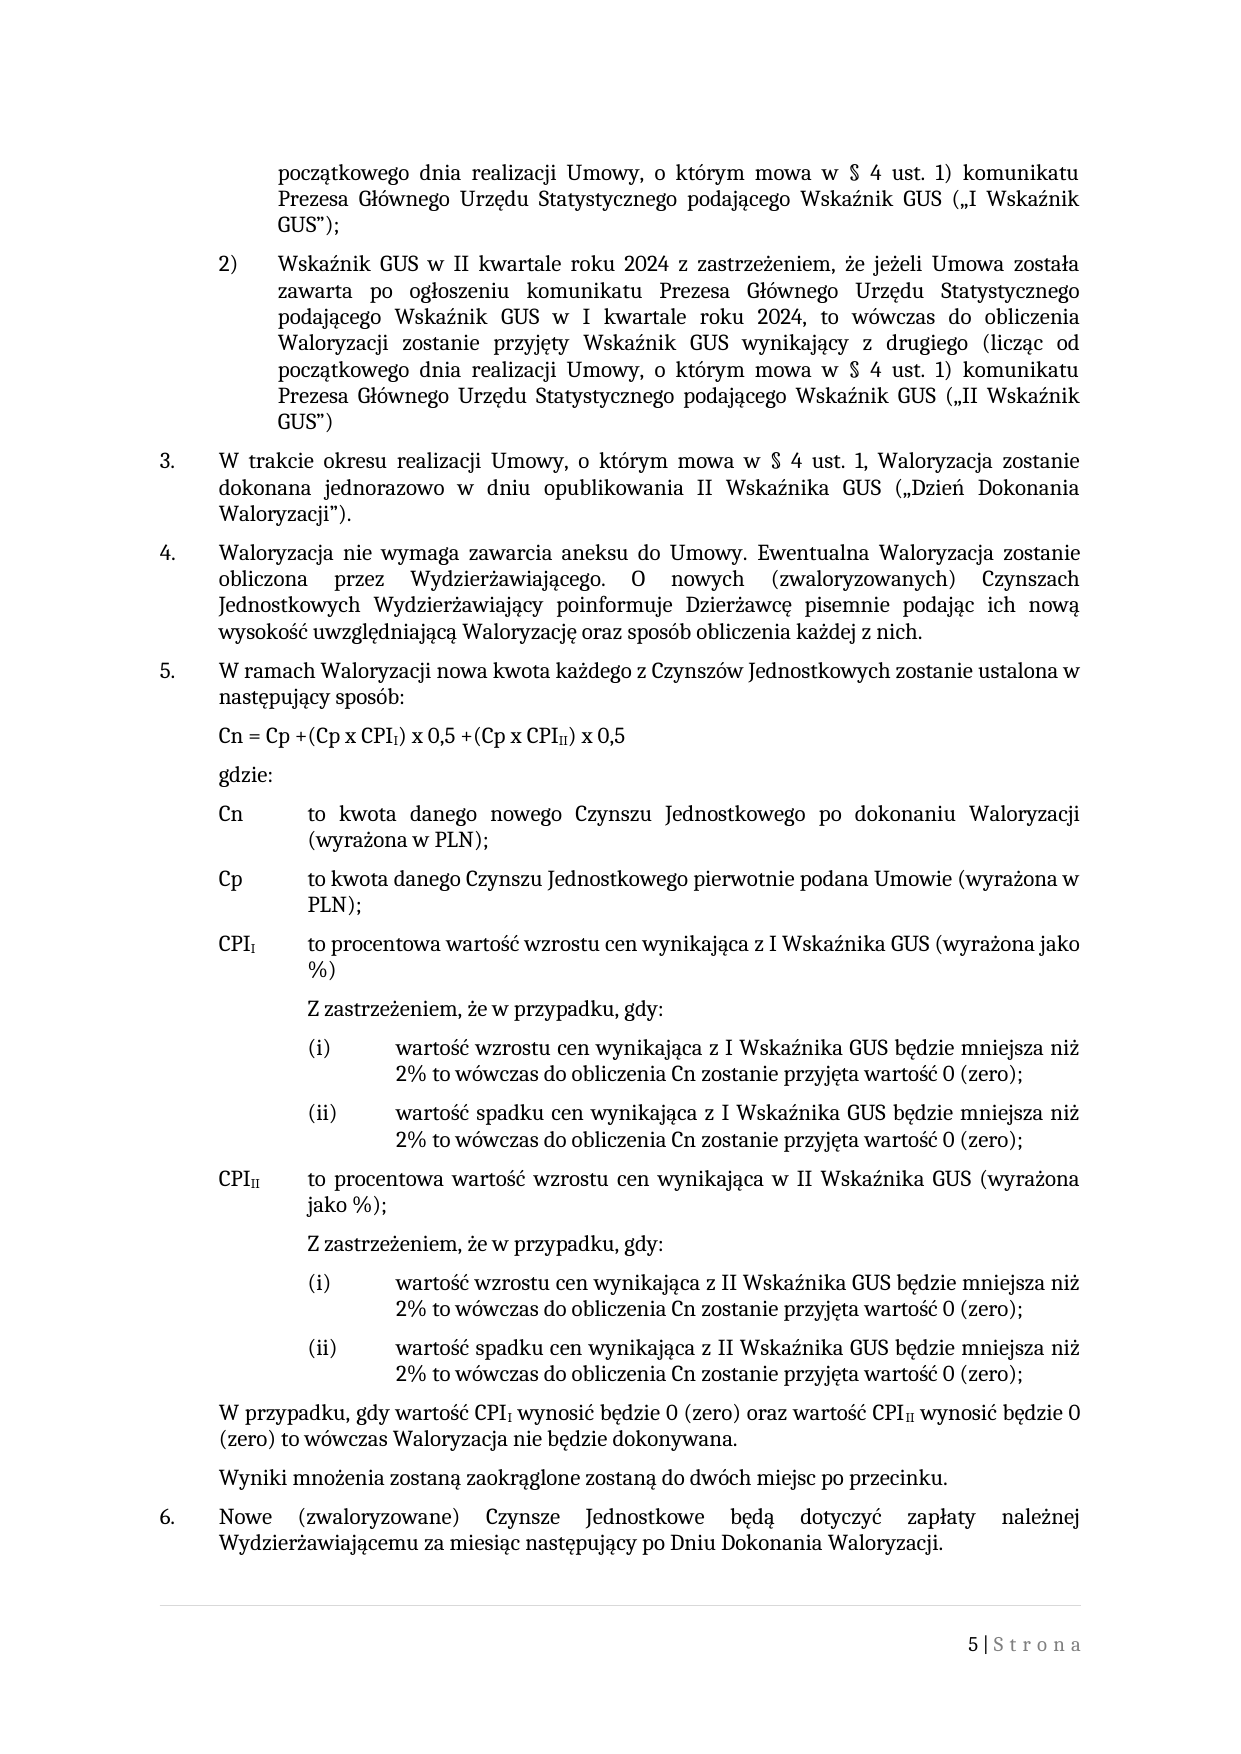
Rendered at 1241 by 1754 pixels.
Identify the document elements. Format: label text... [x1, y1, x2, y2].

text gdzie: [218, 762, 1081, 788]
text (ii) wartość spadku cen wynikająca z I Wskaźnika GUS będzie mniejsza niż 2% to wówczas do obliczenia Cn zostanie przyjęta wartość 0 (zero); [307, 1100, 1081, 1153]
text Cn to kwota danego nowego Czynszu Jednostkowego po dokonaniu Waloryzacji (wyrażona w PLN); [218, 800, 1081, 853]
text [218, 159, 1081, 238]
text 5. W ramach Waloryzacji nowa kwota każdego z Czynszów Jednostkowych zostanie ustalona w następujący sposób: [159, 657, 1081, 710]
text CPIII to procentowa wartość wzrostu cen wynikająca w II Wskaźnika GUS (wyrażona jako %); [218, 1165, 1081, 1218]
text 2) Wskaźnik GUS w II kwartale roku 2024 z zastrzeżeniem, że jeżeli Umowa została zawarta po ogłoszeniu komunikatu Prezesa Głównego Urzędu Statystycznego podającego Wskaźnik GUS w I kwartale roku 2024, to wówczas do obliczenia Waloryzacji zostanie przyjęty Wskaźnik GUS wynikający z drugiego (licząc od początkowego dnia realizacji Umowy, o którym mowa w § 4 ust. 1) komunikatu Prezesa Głównego Urzędu Statystycznego podającego Wskaźnik GUS („II Wskaźnik GUS”) [218, 251, 1081, 436]
text (ii) wartość spadku cen wynikająca z II Wskaźnika GUS będzie mniejsza niż 2% to wówczas do obliczenia Cn zostanie przyjęta wartość 0 (zero); [307, 1334, 1081, 1387]
text Cn = Cp +(Cp x CPII) x 0,5 +(Cp x CPIII) x 0,5 [218, 723, 1081, 749]
text CPII to procentowa wartość wzrostu cen wynikająca z I Wskaźnika GUS (wyrażona jako %) [218, 931, 1081, 983]
text (i) wartość wzrostu cen wynikająca z II Wskaźnika GUS będzie mniejsza niż 2% to wówczas do obliczenia Cn zostanie przyjęta wartość 0 (zero); [307, 1269, 1081, 1322]
text Wyniki mnożenia zostaną zaokrąglone zostaną do dwóch miejsc po przecinku. [218, 1465, 1081, 1491]
text Z zastrzeżeniem, że w przypadku, gdy: [307, 1231, 1081, 1257]
text 4. Waloryzacja nie wymaga zawarcia aneksu do Umowy. Ewentualna Waloryzacja zostanie obliczona przez Wydzierżawiającego. O nowych (zwaloryzowanych) Czynszach Jednostkowych Wydzierżawiający poinformuje Dzierżawcę pisemnie podając ich nową wysokość uwzględniającą Waloryzację oraz sposób obliczenia każdej z nich. [159, 539, 1081, 645]
text Cp to kwota danego Czynszu Jednostkowego pierwotnie podana Umowie (wyrażona w PLN); [218, 866, 1081, 918]
text (i) wartość wzrostu cen wynikająca z I Wskaźnika GUS będzie mniejsza niż 2% to wówczas do obliczenia Cn zostanie przyjęta wartość 0 (zero); [307, 1035, 1081, 1088]
text Z zastrzeżeniem, że w przypadku, gdy: [307, 996, 1081, 1022]
text W przypadku, gdy wartość CPII wynosić będzie 0 (zero) oraz wartość CPIII wynosić będzie 0 (zero) to wówczas Waloryzacja nie będzie dokonywana. [218, 1400, 1081, 1452]
text 3. W trakcie okresu realizacji Umowy, o którym mowa w § 4 ust. 1, Waloryzacja zostanie dokonana jednorazowo w dniu opublikowania II Wskaźnika GUS („Dzień Dokonania Waloryzacji”). [159, 448, 1081, 527]
text 6. Nowe (zwaloryzowane) Czynsze Jednostkowe będą dotyczyć zapłaty należnej Wydzierżawiającemu za miesiąc następujący po Dniu Dokonania Waloryzacji. [159, 1504, 1081, 1557]
